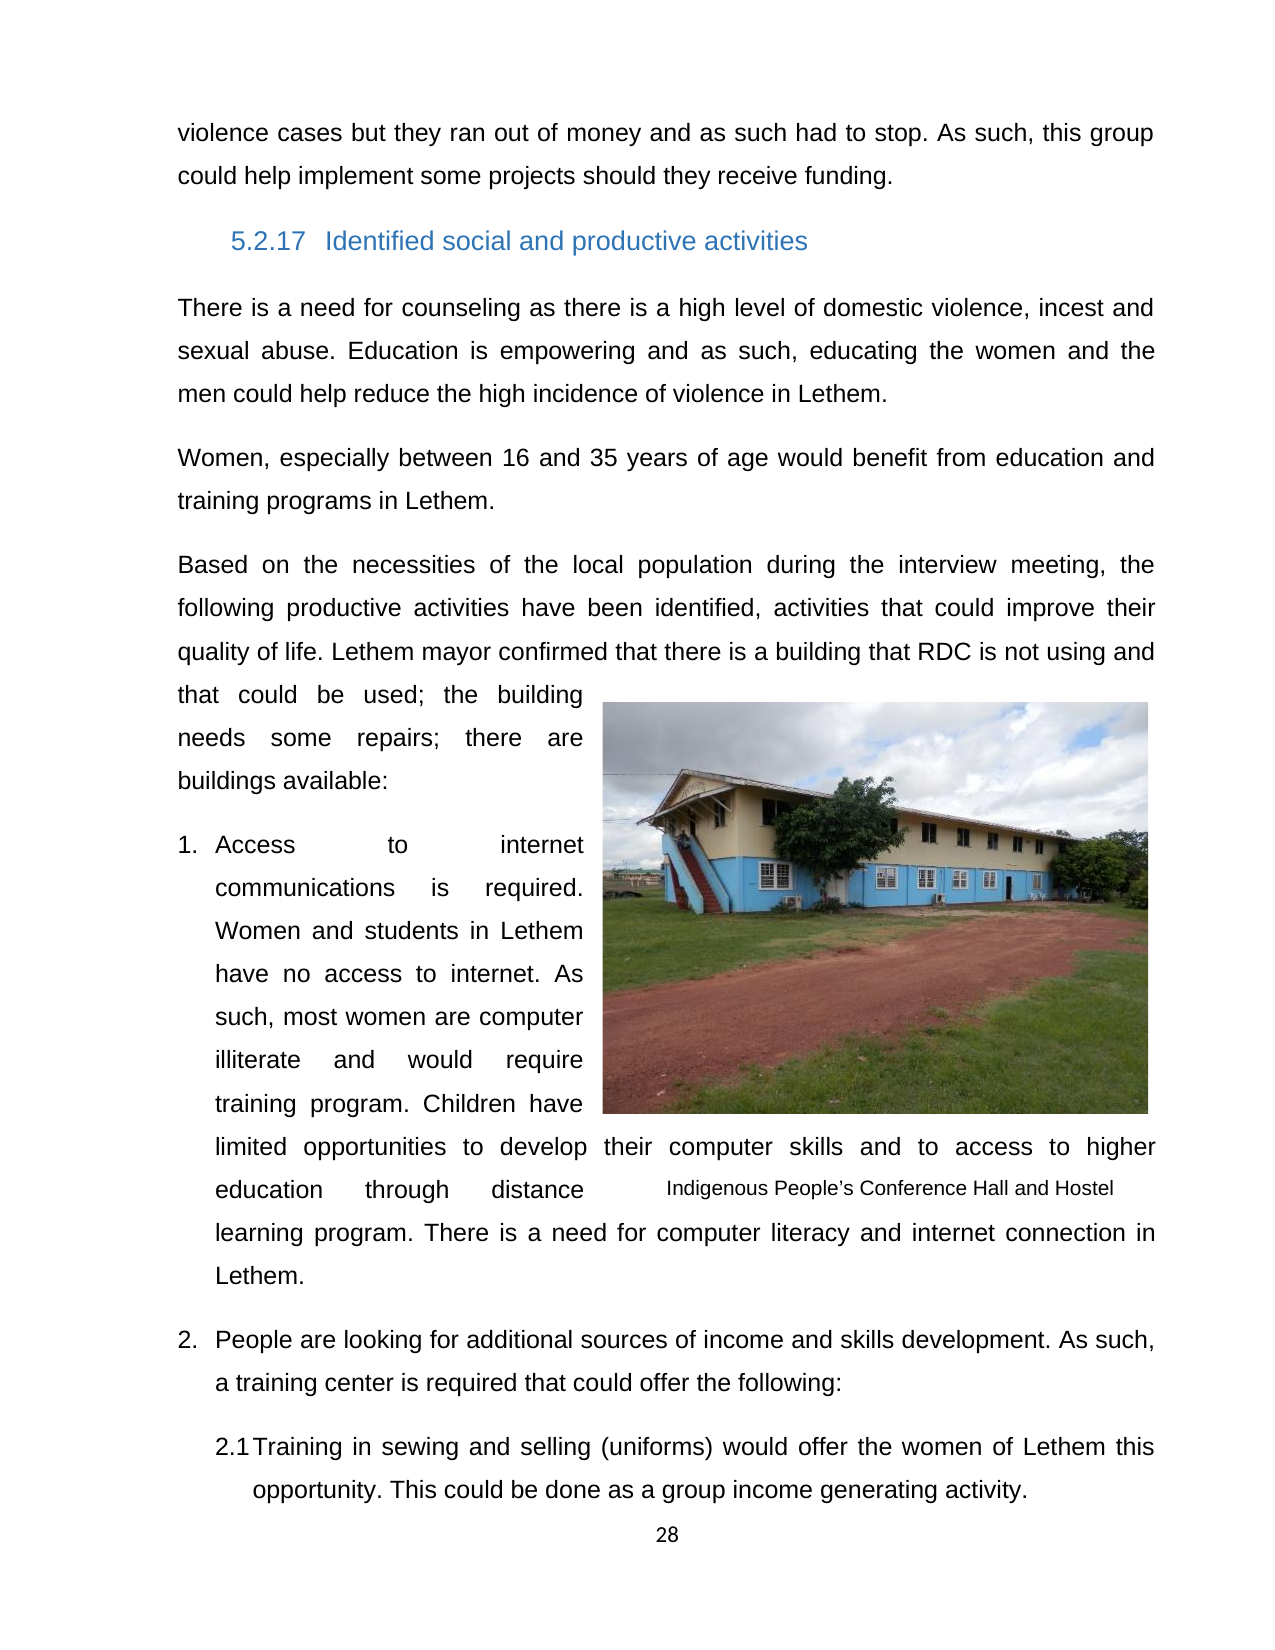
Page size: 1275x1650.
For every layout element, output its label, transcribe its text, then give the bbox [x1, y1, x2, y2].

subtitle Identified social and productive activities [231, 225, 1157, 256]
text Based on the necessities of the local population during the interview meeting, the following productive activities have been identified, activities that could improve their quality of life. Lethem mayor confirmed that there is a building that RDC is not using and that could be used; the building needs some repairs; there are buildings available: [177, 550, 1157, 794]
list Access to internet communications is required. Women and students in Lethem have no access to internet. As such, most women are computer illiterate and would require training program. Children have limited opportunities to develop their computer skills and to access to higher education through distance learning program. There is a need for computer literacy and internet connection in Lethem. [177, 830, 1157, 1290]
list People are looking for additional sources of income and skills development. As such, a training center is required that could offer the following: [177, 1325, 1157, 1397]
text Women, especially between 16 and 35 years of age would benefit from education and training programs in Lethem. [177, 443, 1157, 515]
text There is a need for counseling as there is a high level of domestic violence, incest and sexual abuse. Education is empowering and as such, educating the women and the men could help reduce the high incidence of violence in Lethem. [177, 293, 1157, 408]
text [177, 118, 1157, 190]
list Training in sewing and selling (uniforms) would offer the women of Lethem this opportunity. This could be done as a group income generating activity. [215, 1432, 1157, 1504]
picture [601, 702, 1149, 1113]
